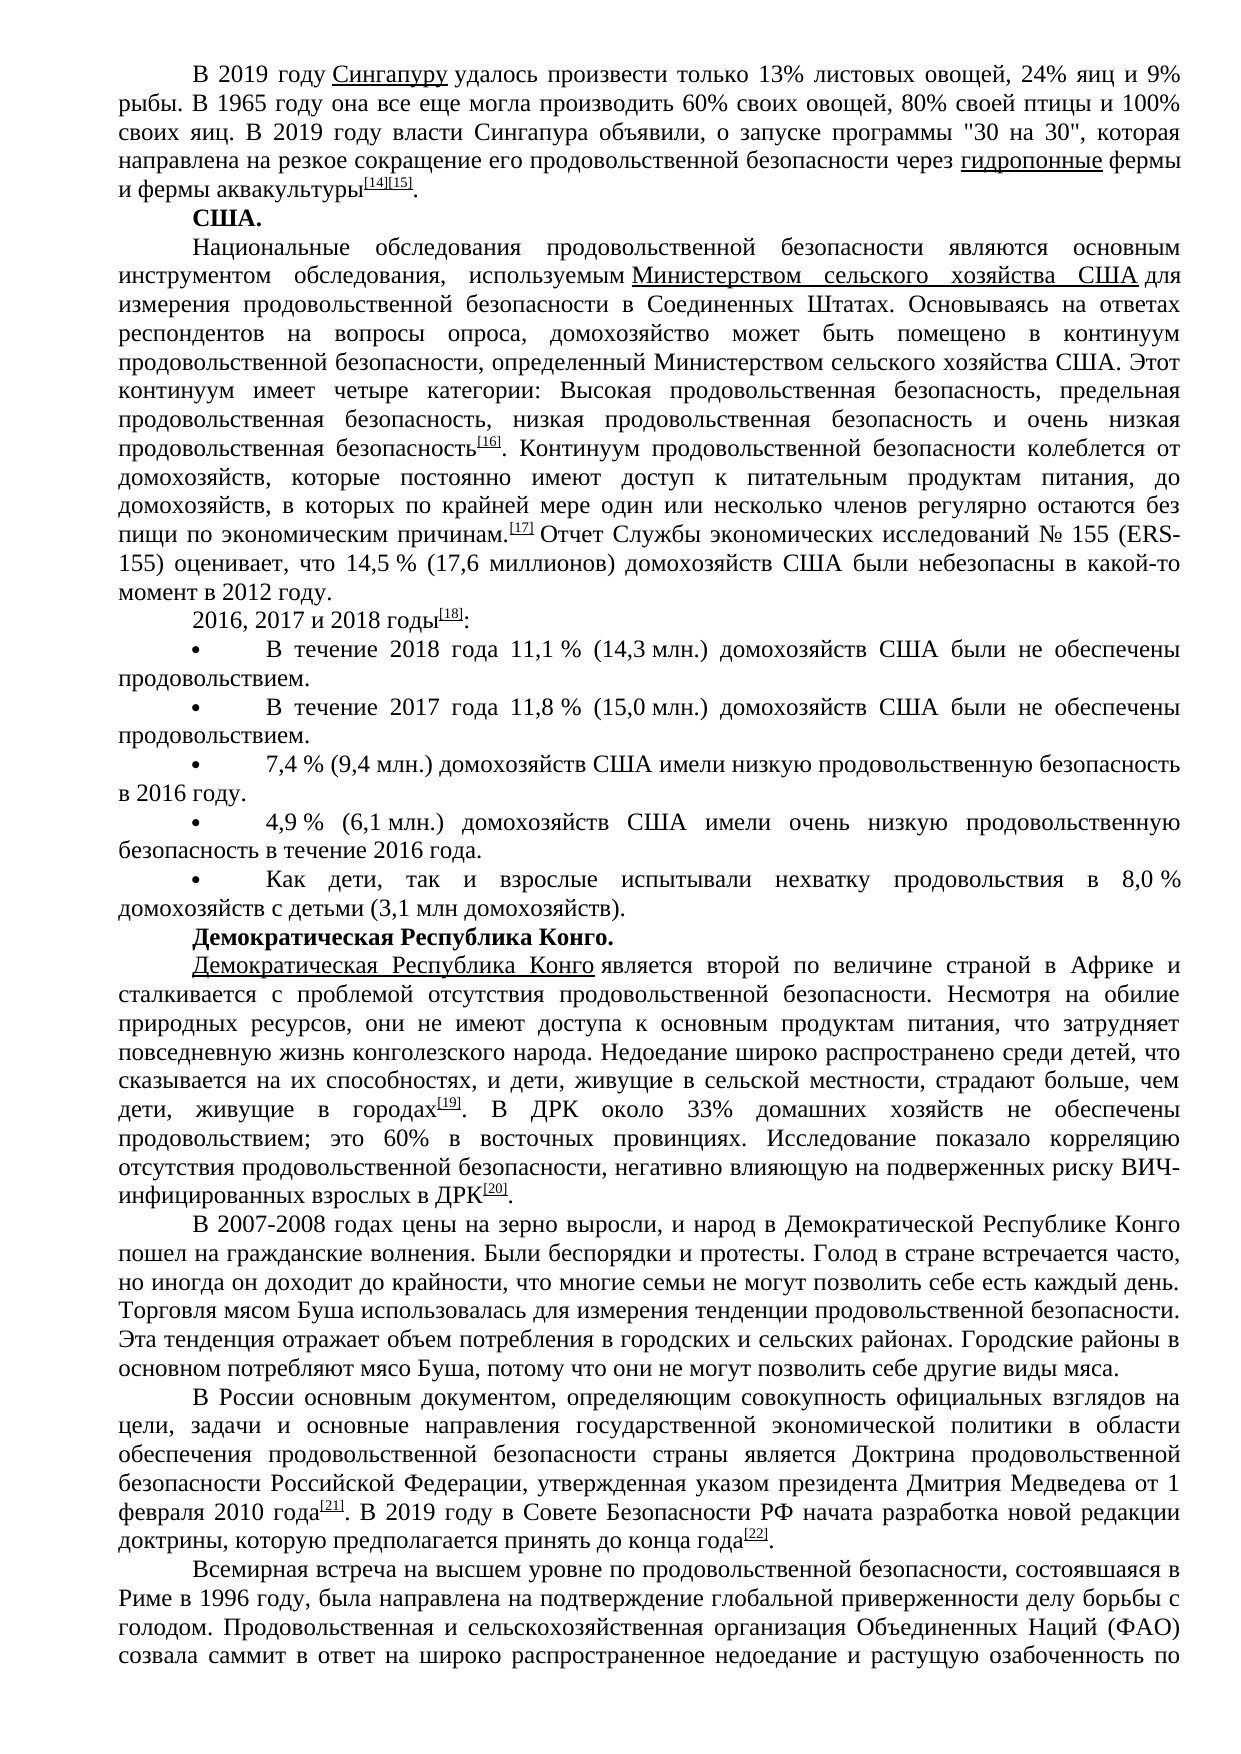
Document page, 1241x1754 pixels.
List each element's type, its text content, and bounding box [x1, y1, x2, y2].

text Демократическая Республика Конго является второй по величине страной в Африке и сталкивается с проблемой отсутствия продовольственной безопасности. Несмотря на обилие природных ресурсов, они не имеют доступа к основным продуктам питания, что затрудняет повседневную жизнь конголезского народа. Недоедание широко распространено среди детей, что сказывается на их способностях, и дети, живущие в сельской местности, страдают больше, чем дети, живущие в городах[19]. В ДРК около 33% домашних хозяйств не обеспечены продовольствием; это 60% в восточных провинциях. Исследование показало корреляцию отсутствия продовольственной безопасности, негативно влияющую на подверженных риску ВИЧ-инфицированных взрослых в ДРК[20]. [118, 950, 1181, 1209]
text США. [118, 203, 1181, 232]
text В 2019 году Сингапуру удалось произвести только 13% листовых овощей, 24% яиц и 9% рыбы. В 1965 году она все еще могла производить 60% своих овощей, 80% своей птицы и 100% своих яиц. В 2019 году власти Сингапура объявили, о запуске программы "30 на 30", которая направлена на резкое сокращение его продовольственной безопасности через гидропонные фермы и фермы аквакультуры[14][15]. [118, 59, 1181, 203]
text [118, 1554, 1181, 1669]
text 2016, 2017 и 2018 годы[18]: [118, 605, 1181, 634]
text В 2007-2008 годах цены на зерно выросли, и народ в Демократической Республике Конго пошел на гражданские волнения. Были беспорядки и протесты. Голод в стране встречается часто, но иногда он доходит до крайности, что многие семьи не могут позволить себе есть каждый день. Торговля мясом Буша использовалась для измерения тенденции продовольственной безопасности. Эта тенденция отражает объем потребления в городских и сельских районах. Городские районы в основном потребляют мясо Буша, потому что они не могут позволить себе другие виды мяса. [118, 1209, 1181, 1382]
list 7,4 % (9,4 млн.) домохозяйств США имели низкую продовольственную безопасность в 2016 году. [118, 749, 1181, 807]
text Демократическая Республика Конго. [118, 922, 1181, 950]
list 4,9 % (6,1 млн.) домохозяйств США имели очень низкую продовольственную безопасность в течение 2016 года. [118, 807, 1181, 864]
list В течение 2017 года 11,8 % (15,0 млн.) домохозяйств США были не обеспечены продовольствием. [118, 692, 1181, 749]
text В России основным документом, определяющим совокупность официальных взглядов на цели, задачи и основные направления государственной экономической политики в области обеспечения продовольственной безопасности страны является Доктрина продовольственной безопасности Российской Федерации, утвержденная указом президента Дмитрия Медведева от 1 февраля 2010 года[21]. В 2019 году в Совете Безопасности РФ начата разработка новой редакции доктрины, которую предполагается принять до конца года[22]. [118, 1382, 1181, 1554]
text Национальные обследования продовольственной безопасности являются основным инструментом обследования, используемым Министерством сельского хозяйства США для измерения продовольственной безопасности в Соединенных Штатах. Основываясь на ответах респондентов на вопросы опроса, домохозяйство может быть помещено в континуум продовольственной безопасности, определенный Министерством сельского хозяйства США. Этот континуум имеет четыре категории: Высокая продовольственная безопасность, предельная продовольственная безопасность, низкая продовольственная безопасность и очень низкая продовольственная безопасность[16]. Континуум продовольственной безопасности колеблется от домохозяйств, которые постоянно имеют доступ к питательным продуктам питания, до домохозяйств, в которых по крайней мере один или несколько членов регулярно остаются без пищи по экономическим причинам.[17] Отчет Службы экономических исследований № 155 (ERS-155) оценивает, что 14,5 % (17,6 миллионов) домохозяйств США были небезопасны в какой-то момент в 2012 году. [118, 232, 1181, 605]
list Как дети, так и взрослые испытывали нехватку продовольствия в 8,0 % домохозяйств с детьми (3,1 млн домохозяйств). [118, 864, 1181, 922]
list В течение 2018 года 11,1 % (14,3 млн.) домохозяйств США были не обеспечены продовольствием. [118, 634, 1181, 692]
